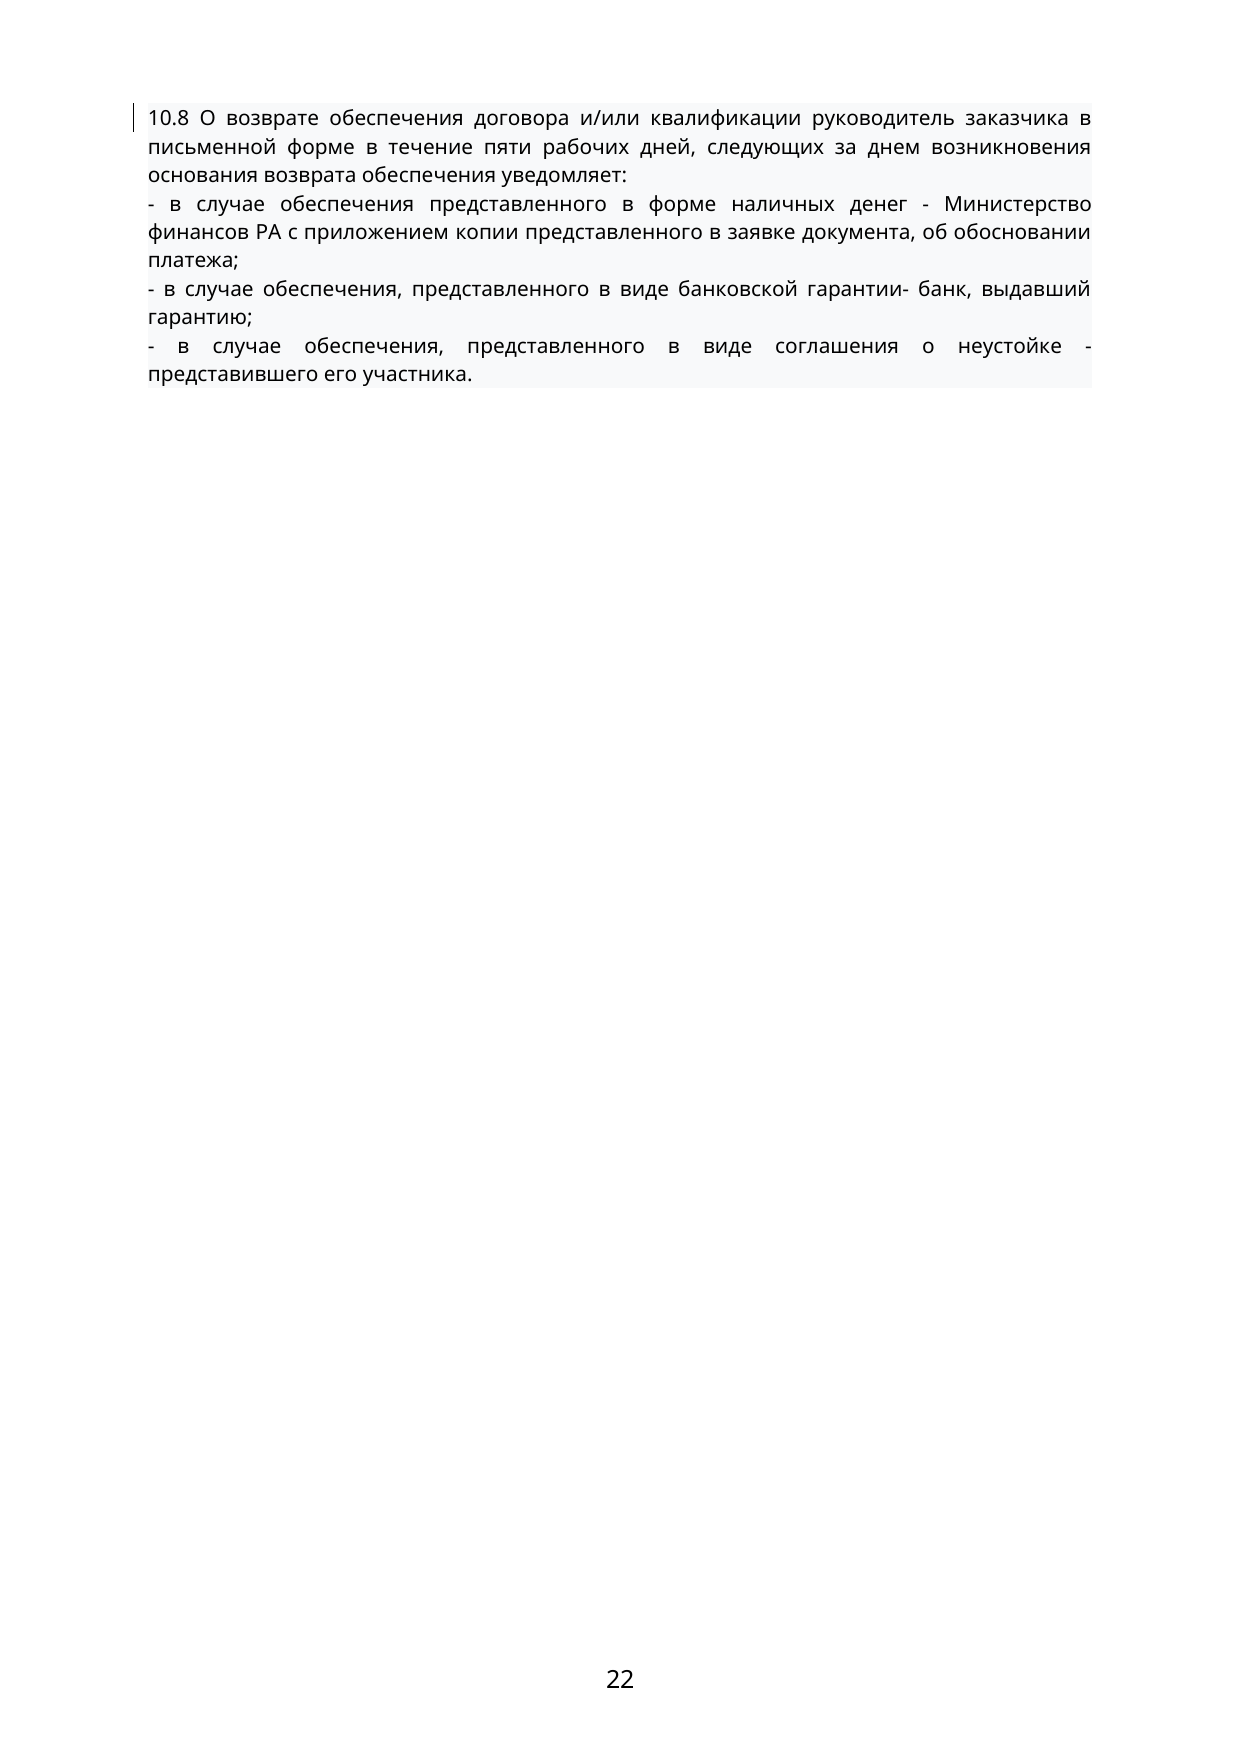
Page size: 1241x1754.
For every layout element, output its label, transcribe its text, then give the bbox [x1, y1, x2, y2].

text - в случае обеспечения, представленного в виде банковской гарантии- банк, выдавший гарантию; [148, 274, 1092, 331]
text - в случае обеспечения, представленного в виде соглашения о неустойке - представившего его участника. [148, 331, 1092, 388]
text - в случае обеспечения представленного в форме наличных денег - Министерство финансов РА с приложением копии представленного в заявке документа, об обосновании платежа; [148, 189, 1092, 274]
text 10.8 О возврате обеспечения договора и/или квалификации руководитель заказчика в письменной форме в течение пяти рабочих дней, следующих за днем возникновения основания возврата обеспечения уведомляет: [148, 103, 1092, 189]
